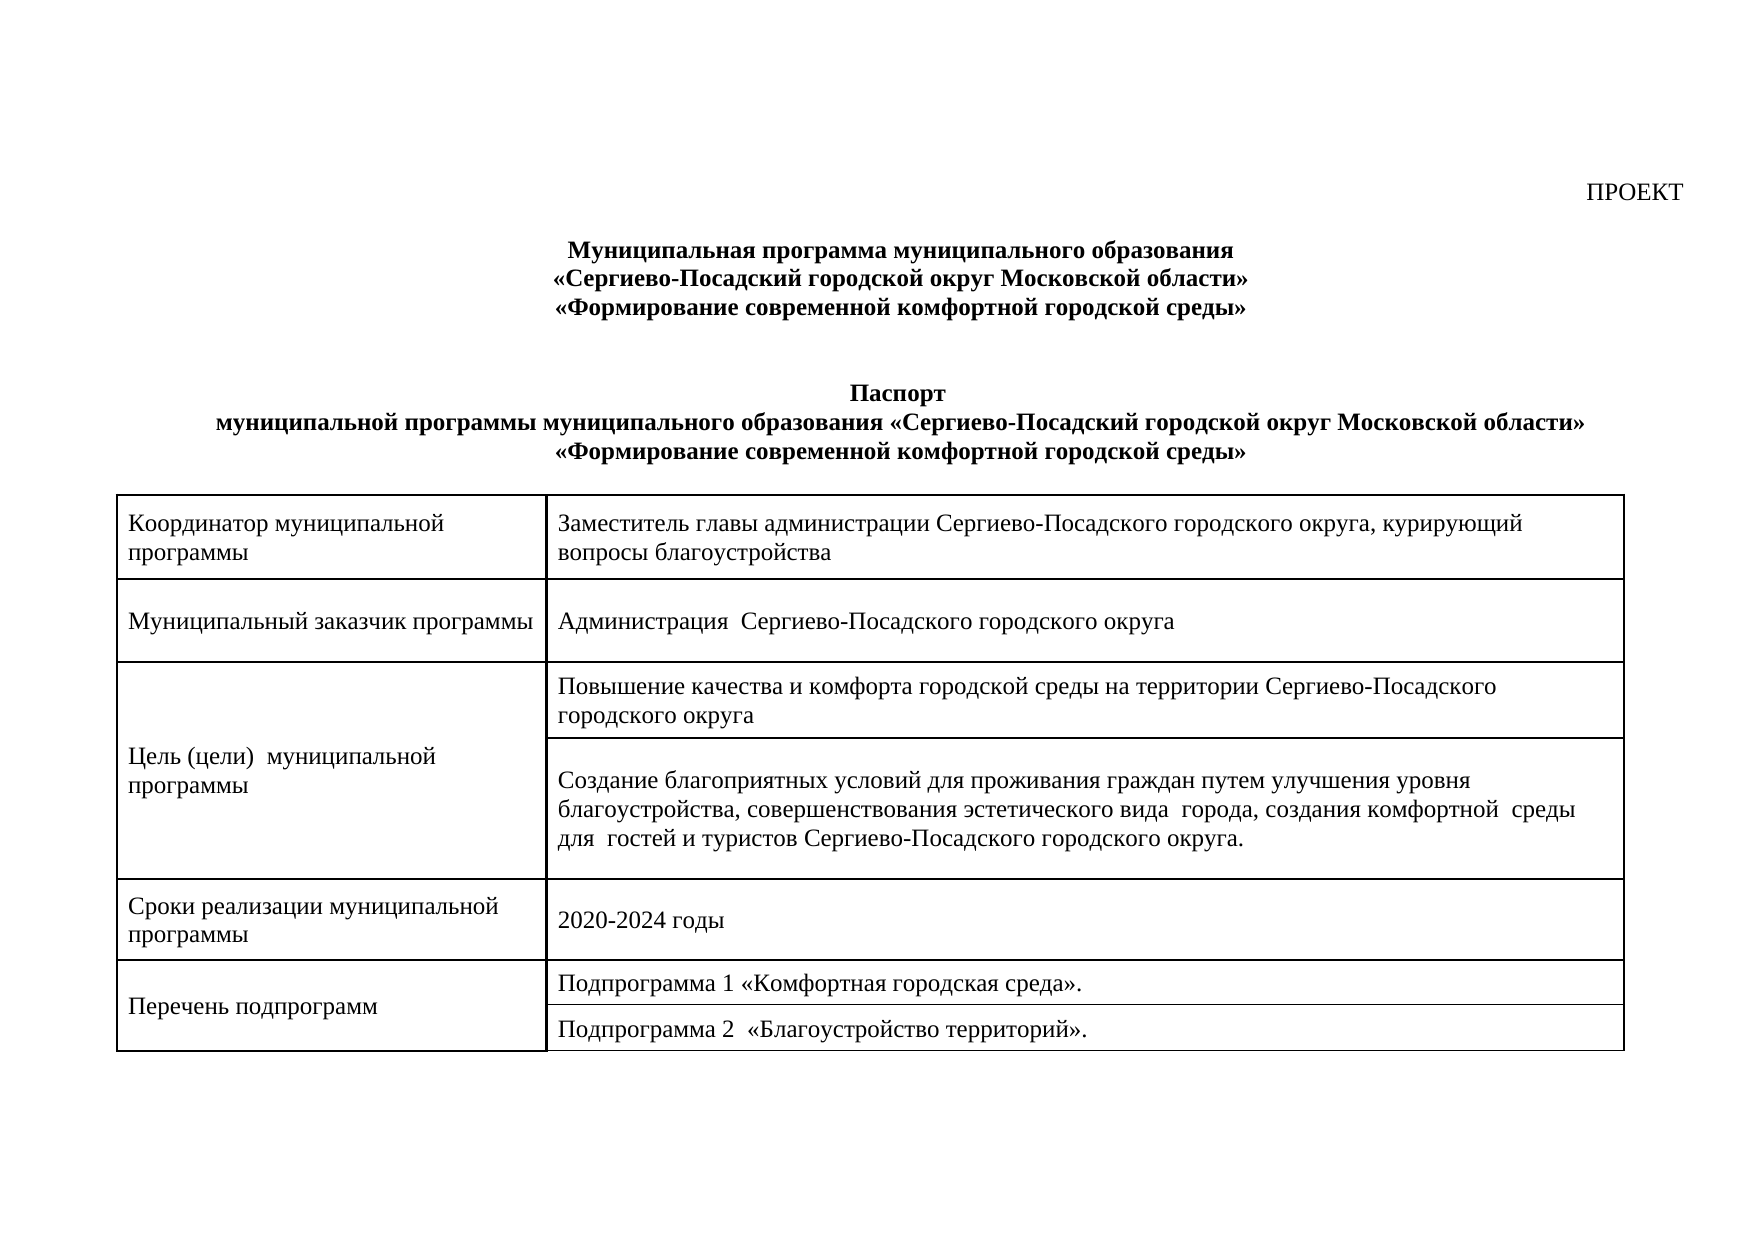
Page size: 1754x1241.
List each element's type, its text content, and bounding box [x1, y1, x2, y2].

table_header Координатор муниципальной программы [118, 496, 545, 578]
text «Формирование современной комфортной городской среды» [118, 292, 1683, 321]
table_cell Создание благоприятных условий для проживания граждан путем улучшения уровня благоустройства, совершенствования эстетического вида города, создания комфортной среды для гостей и туристов Сергиево-Посадского городского округа. [548, 739, 1623, 878]
table_cell Муниципальный заказчик программы [118, 580, 545, 661]
table_cell Сроки реализации муниципальной программы [118, 880, 545, 959]
text «Сергиево-Посадский городской округ Московской области» [118, 263, 1683, 292]
table_cell Повышение качества и комфорта городской среды на территории Сергиево-Посадского городского округа [548, 663, 1623, 737]
text «Формирование современной комфортной городской среды» [118, 436, 1683, 465]
text Паспорт муниципальной программы муниципального образования «Сергиево-Посадский городской округ Московской области» [118, 378, 1683, 436]
text Муниципальная программа муниципального образования [118, 235, 1683, 263]
table_cell Перечень подпрограмм [118, 961, 545, 1050]
table_cell Цель (цели) муниципальной программы [118, 663, 545, 878]
table_cell Подпрограмма 2 «Благоустройство территорий». [548, 1005, 1623, 1050]
table_header Заместитель главы администрации Сергиево-Посадского городского округа, курирующий вопросы благоустройства [548, 496, 1623, 578]
table_cell Подпрограмма 1 «Комфортная городская среда». [548, 961, 1623, 1004]
table_cell Администрация Сергиево-Посадского городского округа [548, 580, 1623, 661]
text ПРОЕКТ [118, 177, 1683, 206]
table_cell 2020-2024 годы [548, 880, 1623, 959]
